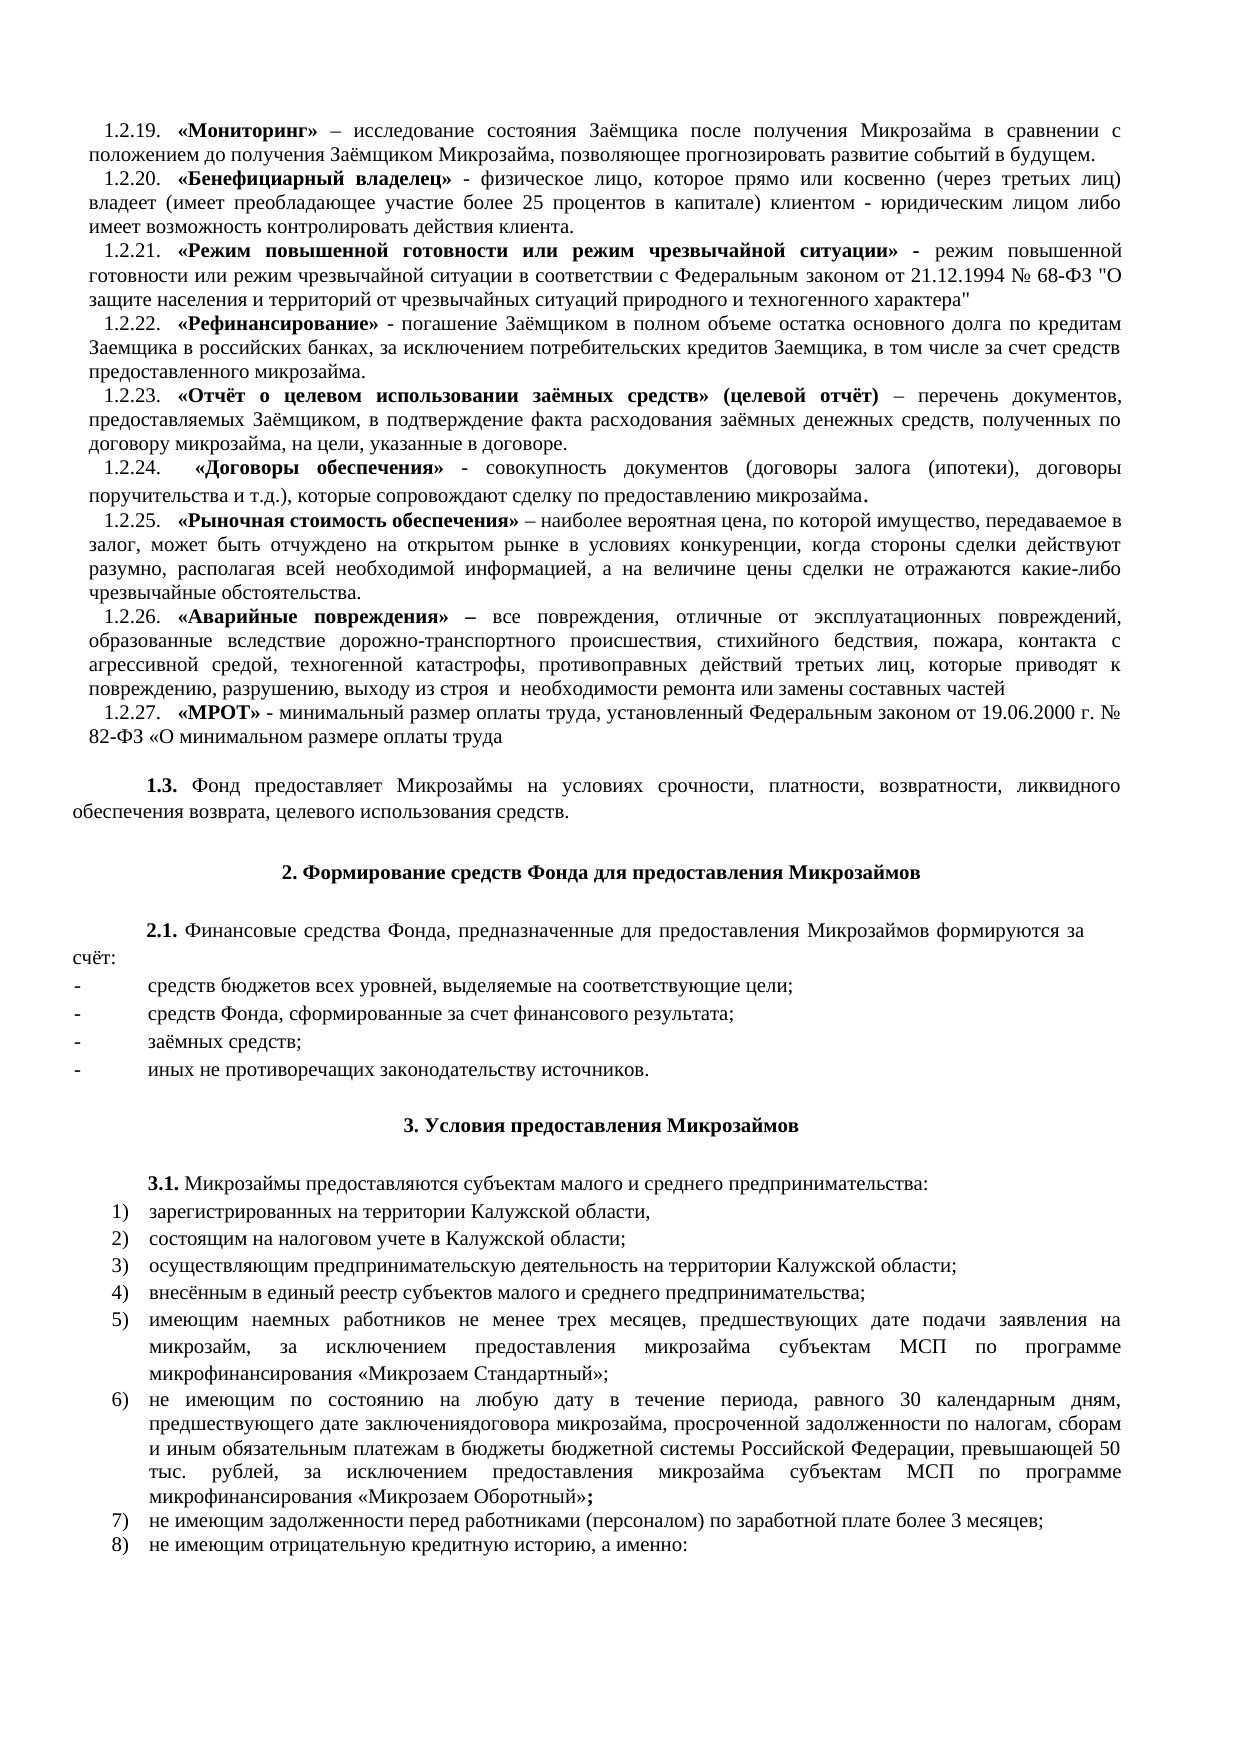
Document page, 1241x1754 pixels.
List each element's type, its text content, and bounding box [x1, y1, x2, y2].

list «Рыночная стоимость обеспечения» – наиболее вероятная цена, по которой имущество, передаваемое в залог, может быть отчуждено на открытом рынке в условиях конкуренции, когда стороны сделки действуют разумно, располагая всей необходимой информацией, а на величине цены сделки не отражаются какие-либо чрезвычайные обстоятельства. [89, 508, 1122, 604]
list «Отчёт о целевом использовании заёмных средств» (целевой отчёт) – перечень документов, предоставляемых Заёмщиком, в подтверждение факта расходования заёмных денежных средств, полученных по договору микрозайма, на цели, указанные в договоре. [89, 383, 1122, 455]
text 3.1. Микрозаймы предоставляются субъектам малого и среднего предпринимательства: [148, 1171, 1086, 1195]
list имеющим наемных работников не менее трех месяцев, предшествующих дате подачи заявления на микрозайм, за исключением предоставления микрозайма субъектам МСП по программе микрофинансирования «Микрозаем Стандартный»; [111, 1307, 1122, 1384]
list осуществляющим предпринимательскую деятельность на территории Калужской области; [111, 1253, 1122, 1277]
list не имеющим отрицательную кредитную историю, а именно: [111, 1532, 1086, 1556]
text 1.3. Фонд предоставляет Микрозаймы на условиях срочности, платности, возвратности, ликвидного обеспечения возврата, целевого использования средств. [72, 772, 1122, 823]
list средств бюджетов всех уровней, выделяемые на соответствующие цели; [74, 973, 1086, 997]
list не имеющим по состоянию на любую дату в течение периода, равного 30 календарным дням, предшествующего дате заключениядоговора микрозайма, просроченной задолженности по налогам, сборам и иным обязательным платежам в бюджеты бюджетной системы Российской Федерации, превышающей 50 тыс. рублей, за исключением предоставления микрозайма субъектам МСП по программе микрофинансирования «Микрозаем Оборотный»; [111, 1387, 1122, 1508]
list «Рефинансирование» - погашение Заёмщиком в полном объеме остатка основного долга по кредитам Заемщика в российских банках, за исключением потребительских кредитов Заемщика, в том числе за счет средств предоставленного микрозайма. [89, 311, 1122, 383]
list заёмных средств; [74, 1029, 1086, 1053]
list «Мониторинг» – исследование состояния Заёмщика после получения Микрозайма в сравнении с положением до получения Заёмщиком Микрозайма, позволяющее прогнозировать развитие событий в будущем. [89, 118, 1122, 166]
list «Аварийные повреждения» – все повреждения, отличные от эксплуатационных повреждений, образованные вследствие дорожно-транспортного происшествия, стихийного бедствия, пожара, контакта с агрессивной средой, техногенной катастрофы, противоправных действий третьих лиц, которые приводят к повреждению, разрушению, выходу из строя и необходимости ремонта или замены составных частей [89, 604, 1122, 700]
list «Бенефициарный владелец» - физическое лицо, которое прямо или косвенно (через третьих лиц) владеет (имеет преобладающее участие более 25 процентов в капитале) клиентом - юридическим лицом либо имеет возможность контролировать действия клиента. [89, 166, 1122, 238]
list иных не противоречащих законодательству источников. [74, 1057, 1086, 1081]
text 2.1. Финансовые средства Фонда, предназначенные для предоставления Микрозаймов формируются за счёт: [72, 918, 1086, 969]
list не имеющим задолженности перед работниками (персоналом) по заработной плате более 3 месяцев; [111, 1508, 1122, 1532]
text 3. Условия предоставления Микрозаймов [80, 1113, 1122, 1137]
list «МРОТ» - минимальный размер оплаты труда, установленный Федеральным законом от 19.06.2000 г. № 82-ФЗ «О минимальном размере оплаты труда [89, 700, 1122, 748]
list внесённым в единый реестр субъектов малого и среднего предпринимательства; [111, 1280, 1122, 1304]
list средств Фонда, сформированные за счет финансового результата; [74, 1001, 1086, 1025]
list «Режим повышенной готовности или режим чрезвычайной ситуации» - режим повышенной готовности или режим чрезвычайной ситуации в соответствии с Федеральным законом от 21.12.1994 № 68-ФЗ "О защите населения и территорий от чрезвычайных ситуаций природного и техногенного характера" [89, 238, 1122, 311]
list состоящим на налоговом учете в Калужской области; [111, 1226, 1122, 1250]
list «Договоры обеспечения» - совокупность документов (договоры залога (ипотеки), договоры поручительства и т.д.), которые сопровождают сделку по предоставлению микрозайма. [89, 455, 1122, 508]
text 2. Формирование средств Фонда для предоставления Микрозаймов [80, 860, 1122, 884]
list зарегистрированных на территории Калужской области, [111, 1199, 1122, 1223]
